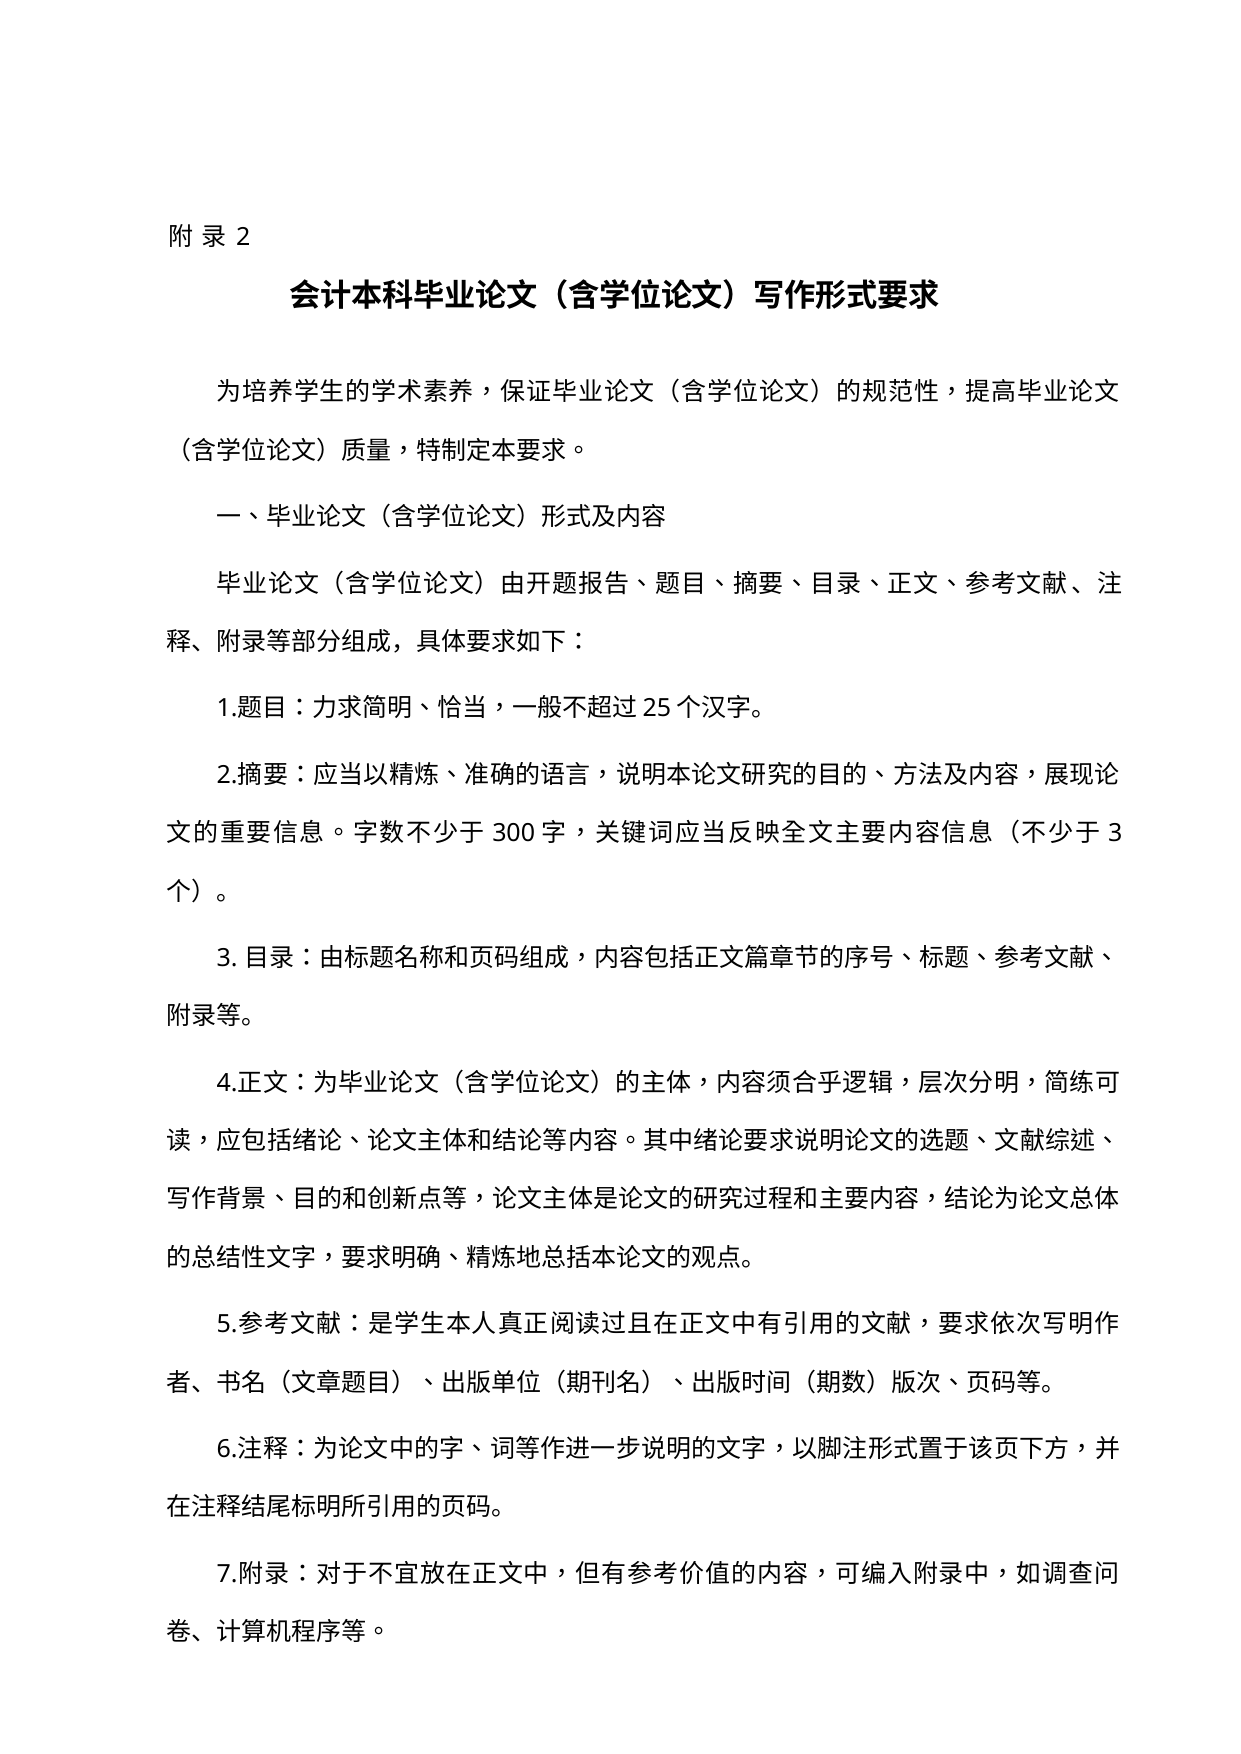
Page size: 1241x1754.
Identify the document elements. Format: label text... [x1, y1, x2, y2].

text 2.摘要：应当以精炼、准确的语言，说明本论文研究的目的、方法及内容，展现论文的重要信息。字数不少于300字，关键词应当反映全文主要内容信息（不少于3个）。 [166, 737, 1122, 912]
text 一、毕业论文（含学位论文）形式及内容 [166, 479, 1122, 537]
text 6.注释：为论文中的字、词等作进一步说明的文字，以脚注形式置于该页下方，并在注释结尾标明所引用的页码。 [166, 1411, 1122, 1527]
text 毕业论文（含学位论文）由开题报告、题目、摘要、目录、正文、参考文献、注释、附录等部分组成，具体要求如下： [166, 545, 1122, 662]
text 1.题目：力求简明、恰当，一般不超过25个汉字。 [166, 670, 1122, 728]
text 4.正文：为毕业论文（含学位论文）的主体，内容须合乎逻辑，层次分明，简练可读，应包括绪论、论文主体和结论等内容。其中绪论要求说明论文的选题、文献综述、写作背景、目的和创新点等，论文主体是论文的研究过程和主要内容，结论为论文总体 的总结性文字，要求明确、精炼地总括本论文的观点。 [166, 1044, 1122, 1278]
text 7.附录：对于不宜放在正文中，但有参考价值的内容，可编入附录中，如调查问卷、计算机程序等。 [166, 1536, 1122, 1652]
text 5.参考文献：是学生本人真正阅读过且在正文中有引用的文献，要求依次写明作者、书名（文章题目）、出版单位（期刊名）、出版时间（期数）版次、页码等。 [166, 1286, 1122, 1403]
text 附 录 2 [168, 220, 1122, 251]
text 3. 目录：由标题名称和页码组成，内容包括正文篇章节的序号、标题、参考文献、附录等。 [166, 920, 1122, 1036]
text 会计本科毕业论文（含学位论文）写作形式要求 [166, 275, 1122, 314]
text 为培养学生的学术素养，保证毕业论文（含学位论文）的规范性，提高毕业论文（含学位论文）质量，特制定本要求。 [166, 354, 1122, 471]
